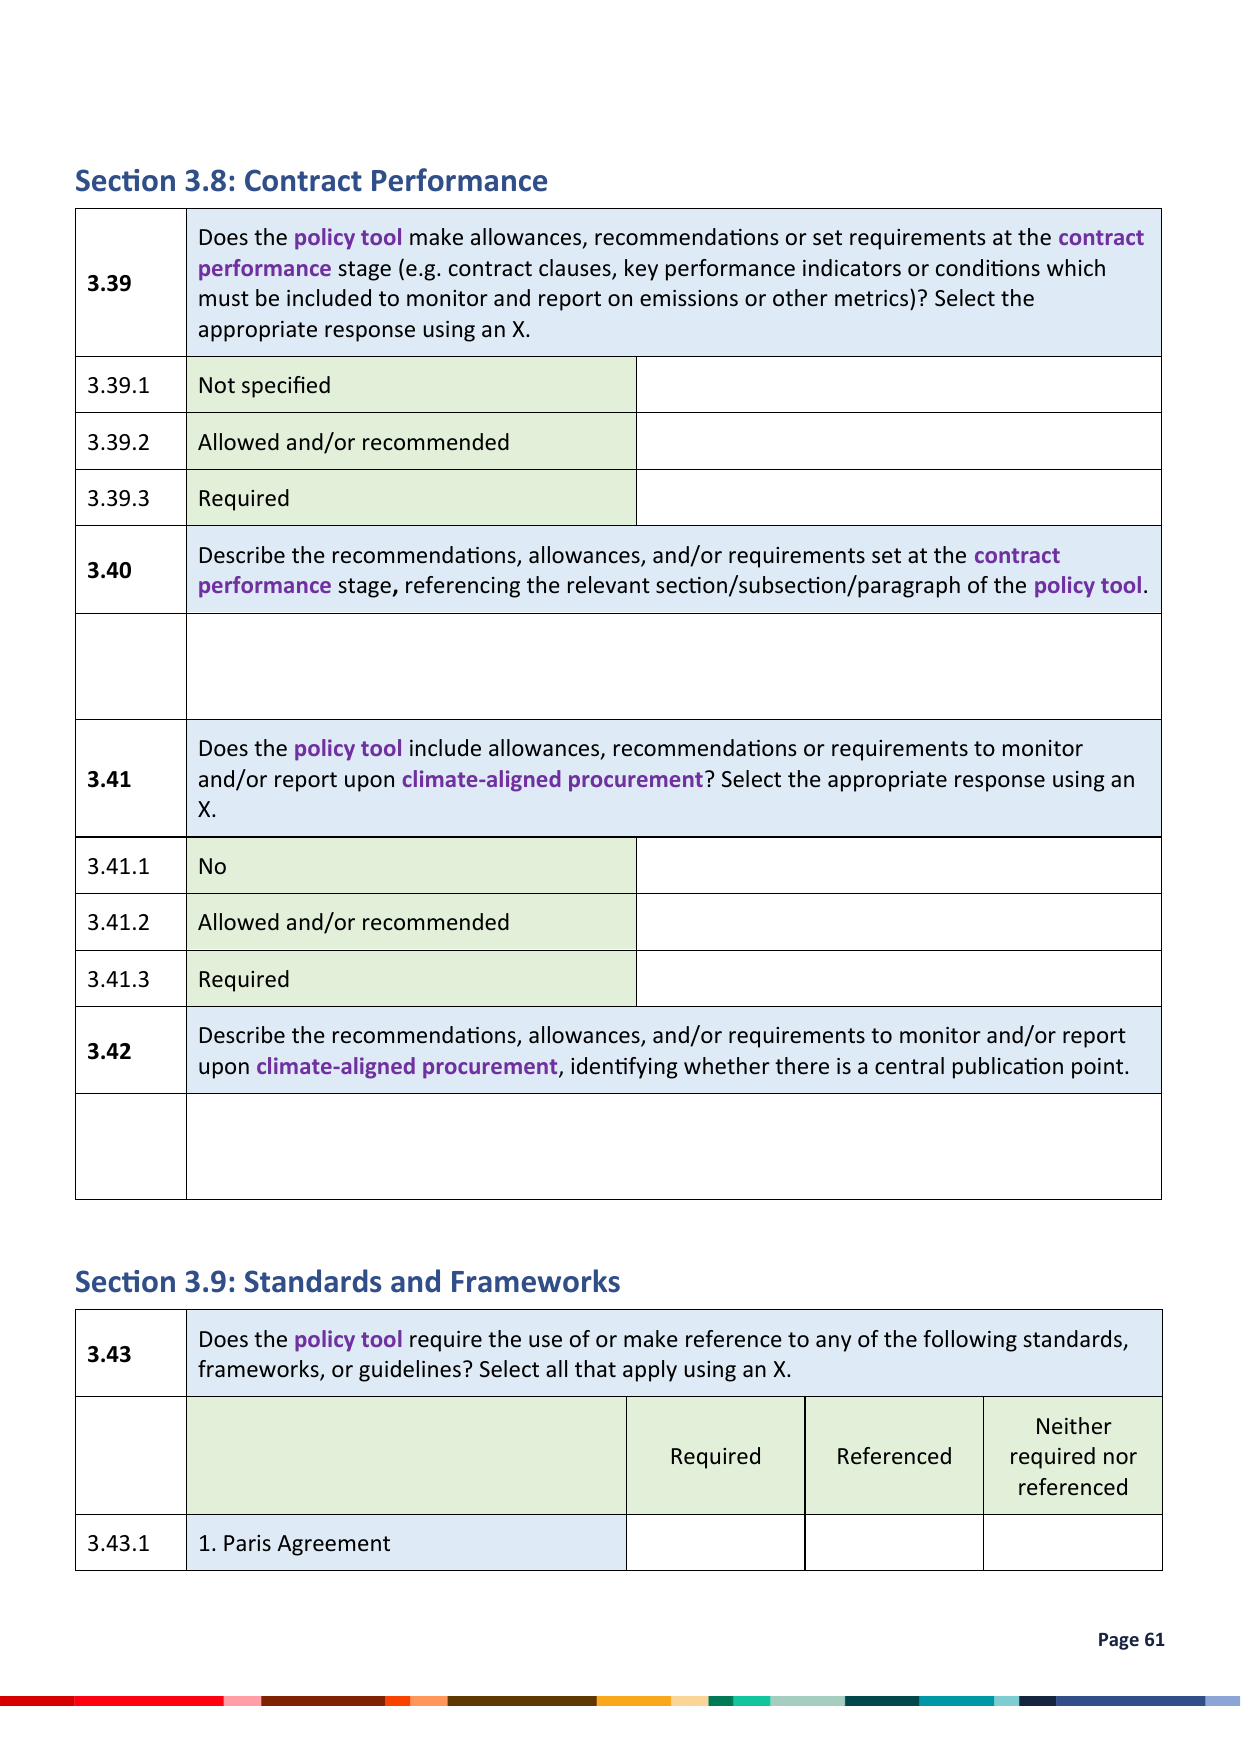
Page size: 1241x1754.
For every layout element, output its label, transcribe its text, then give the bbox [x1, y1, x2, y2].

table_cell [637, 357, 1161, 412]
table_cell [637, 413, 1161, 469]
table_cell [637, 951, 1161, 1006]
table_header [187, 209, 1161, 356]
picture [0, 1696, 1241, 1706]
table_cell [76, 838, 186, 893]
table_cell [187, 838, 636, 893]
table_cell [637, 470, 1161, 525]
subtitle Section 3.8: Contract Performance [75, 158, 1165, 199]
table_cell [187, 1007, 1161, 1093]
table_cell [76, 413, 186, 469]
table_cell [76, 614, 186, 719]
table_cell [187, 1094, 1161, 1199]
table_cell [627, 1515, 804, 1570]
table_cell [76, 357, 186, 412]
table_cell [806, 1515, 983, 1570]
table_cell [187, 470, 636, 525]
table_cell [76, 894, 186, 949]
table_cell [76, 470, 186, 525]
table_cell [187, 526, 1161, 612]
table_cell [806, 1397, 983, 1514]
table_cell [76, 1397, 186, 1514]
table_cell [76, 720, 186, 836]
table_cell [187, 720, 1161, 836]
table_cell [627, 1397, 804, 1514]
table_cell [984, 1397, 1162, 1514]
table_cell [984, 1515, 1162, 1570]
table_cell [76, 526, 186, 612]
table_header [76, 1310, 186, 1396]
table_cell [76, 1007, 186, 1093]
subtitle Section 3.9: Standards and Frameworks [75, 1260, 1165, 1301]
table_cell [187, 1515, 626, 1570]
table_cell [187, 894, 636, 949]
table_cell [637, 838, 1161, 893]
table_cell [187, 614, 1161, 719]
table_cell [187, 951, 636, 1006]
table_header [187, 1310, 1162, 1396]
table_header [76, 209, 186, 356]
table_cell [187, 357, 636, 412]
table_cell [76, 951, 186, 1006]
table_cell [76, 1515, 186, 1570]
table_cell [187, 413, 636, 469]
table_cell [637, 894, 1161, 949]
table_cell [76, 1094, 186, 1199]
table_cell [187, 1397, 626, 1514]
